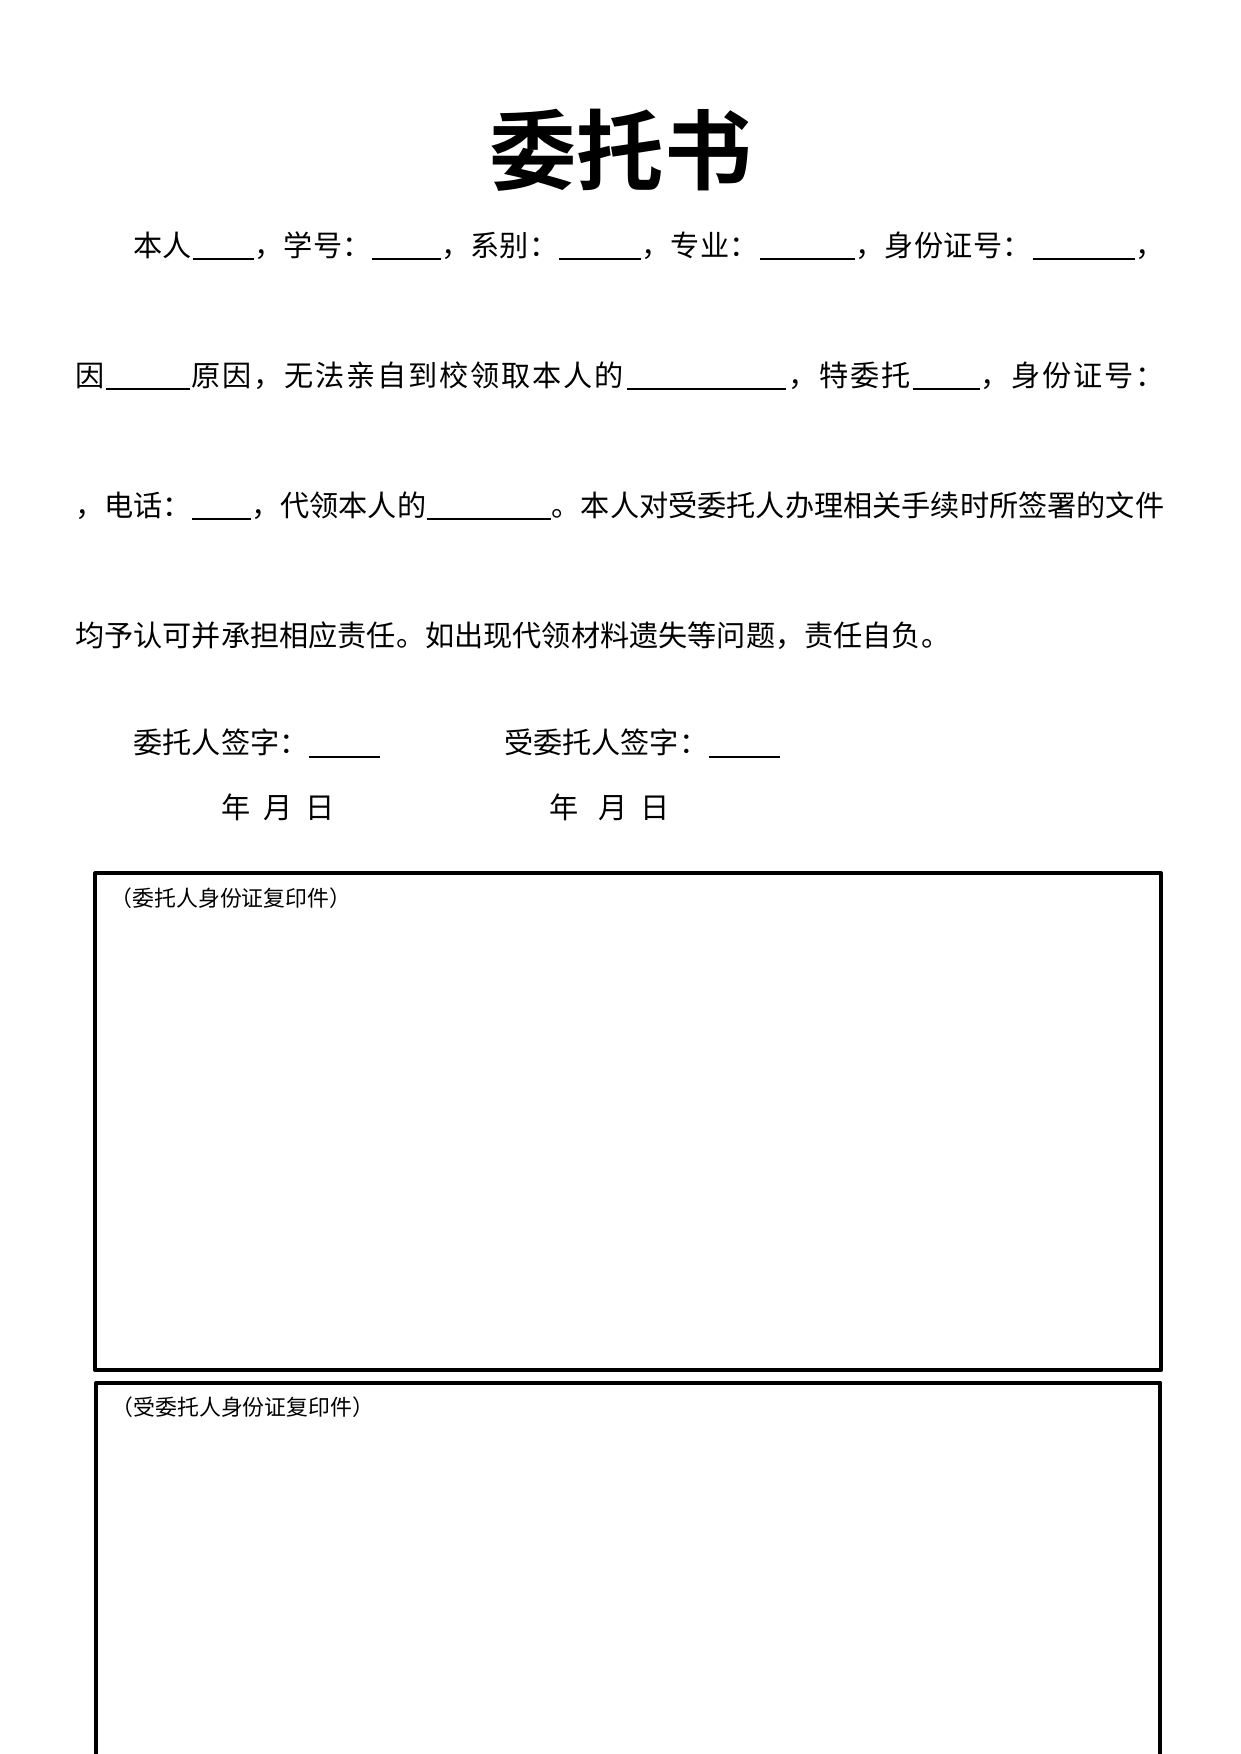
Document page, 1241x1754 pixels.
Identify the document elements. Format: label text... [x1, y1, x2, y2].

text 本人 ，学号： ，系别： ，专业： ，身份证号： ，因 原因，无法亲自到校领取本人的 ，特委托 ，身份证号： ，电话： ，代领本人的 。本人对受委托人办理相关手续时所签署的文件均予认可并承担相应责任。如出现代领材料遗失等问题，责任自负。 [75, 211, 1165, 666]
text 委托书 [75, 81, 1165, 211]
text 年 月 日 年 月 日 [75, 773, 1165, 838]
text 委托人签字： 受委托人签字： [75, 708, 1165, 773]
